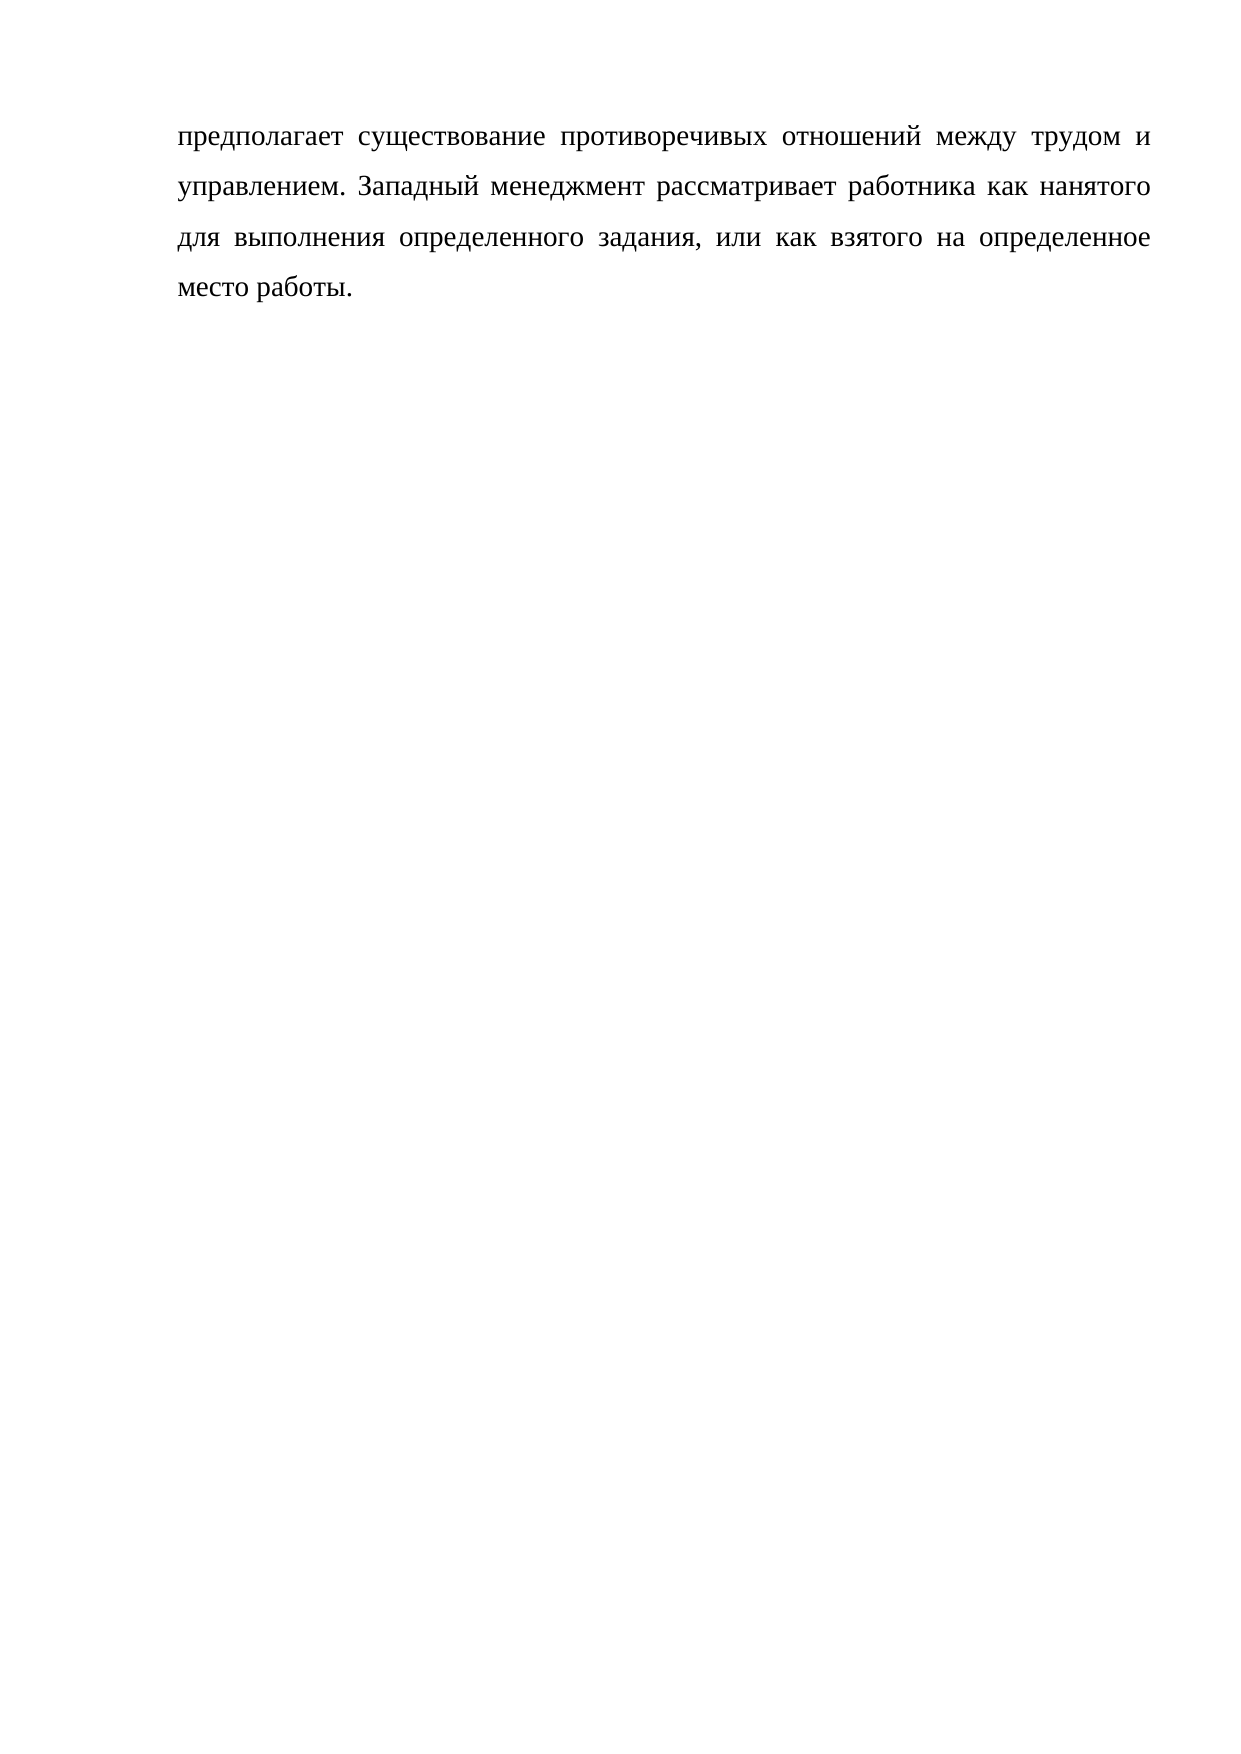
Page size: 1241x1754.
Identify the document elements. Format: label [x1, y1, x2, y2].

text [177, 118, 1152, 303]
